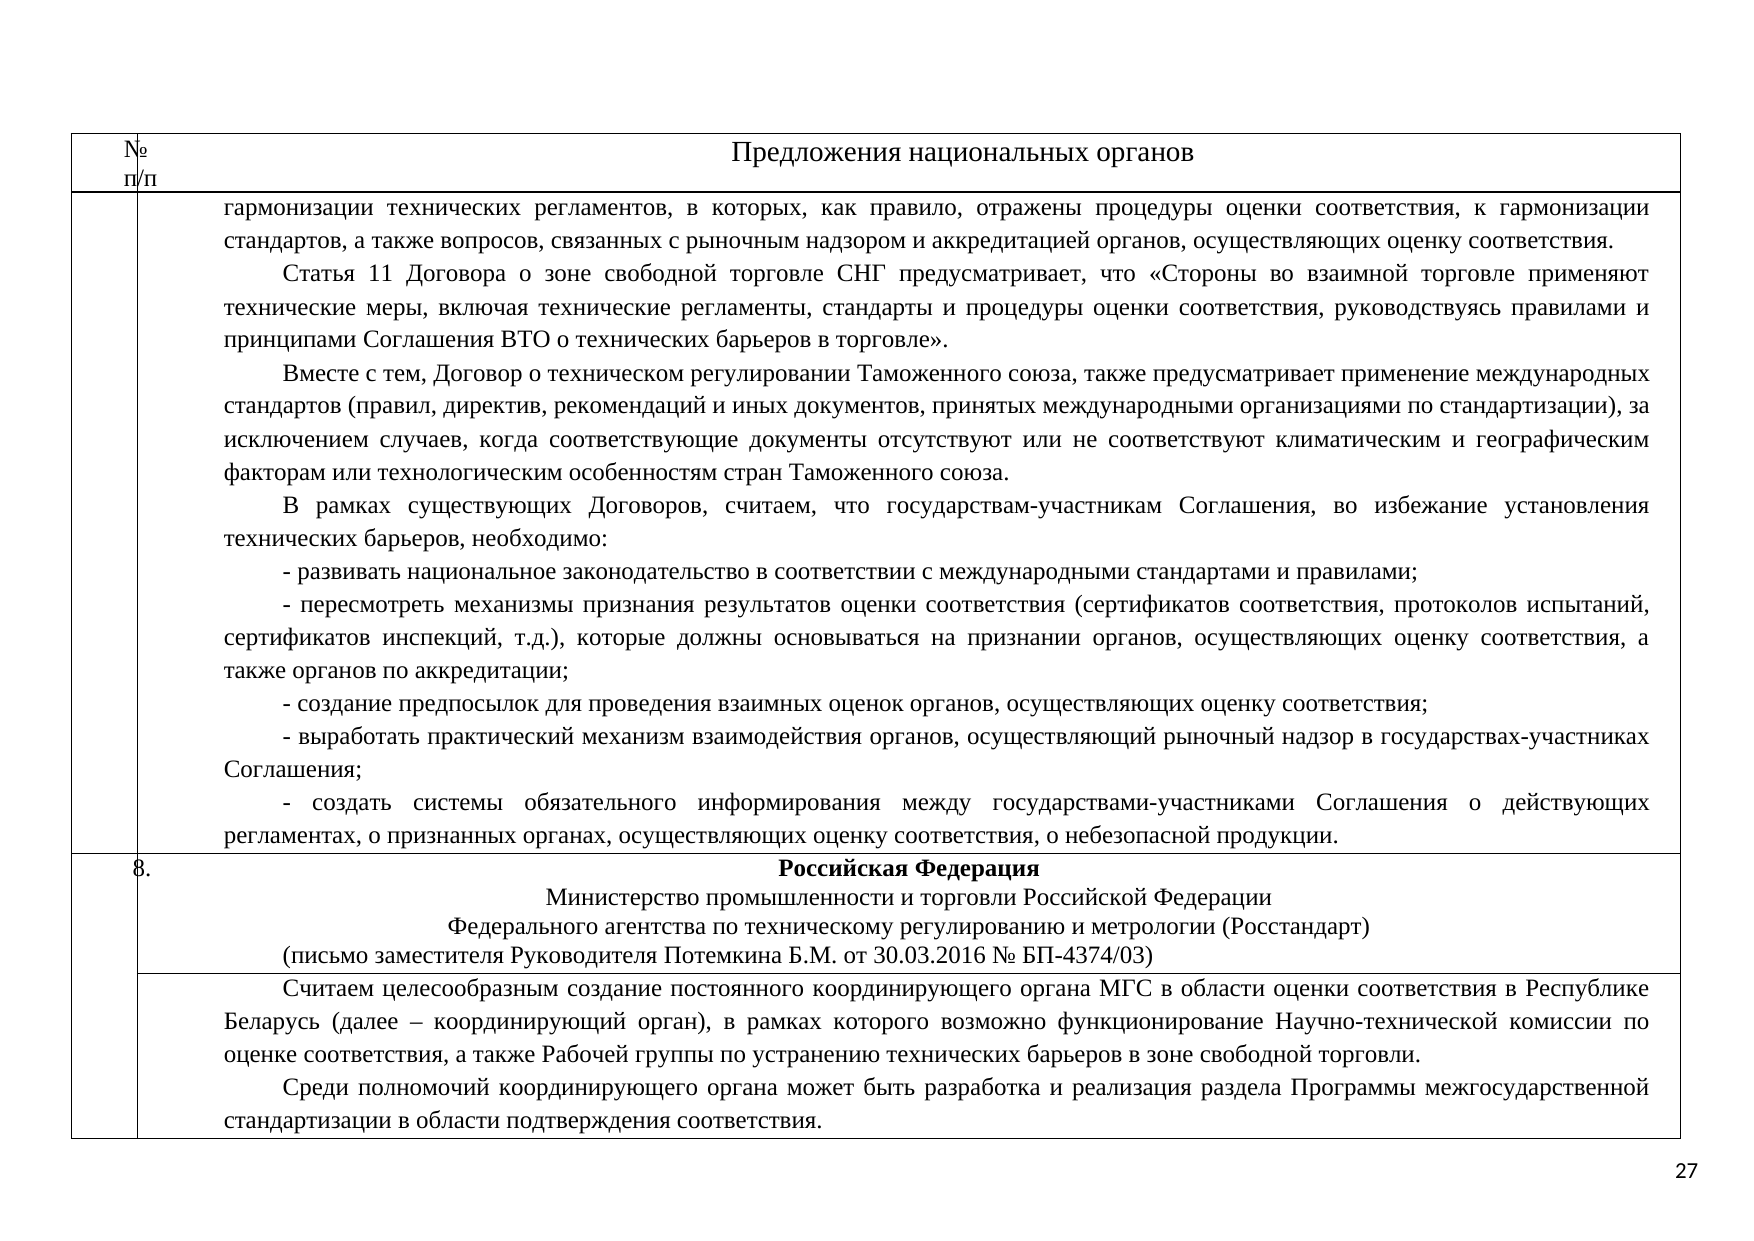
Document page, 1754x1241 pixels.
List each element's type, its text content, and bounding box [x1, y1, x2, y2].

table_cell Российская Федерация Министерство промышленности и торговли Российской Федерации Федерального агентства по техническому регулированию и метрологии (Росстандарт) (письмо заместителя Руководителя Потемкина Б.М. от 30.03.2016 № БП-4374/03) [138, 854, 1680, 972]
table_cell 8. [72, 854, 137, 1138]
table_header Предложения национальных органов [138, 134, 1680, 191]
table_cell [138, 193, 1680, 852]
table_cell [138, 974, 1680, 1138]
table_header № п/п [72, 134, 137, 191]
